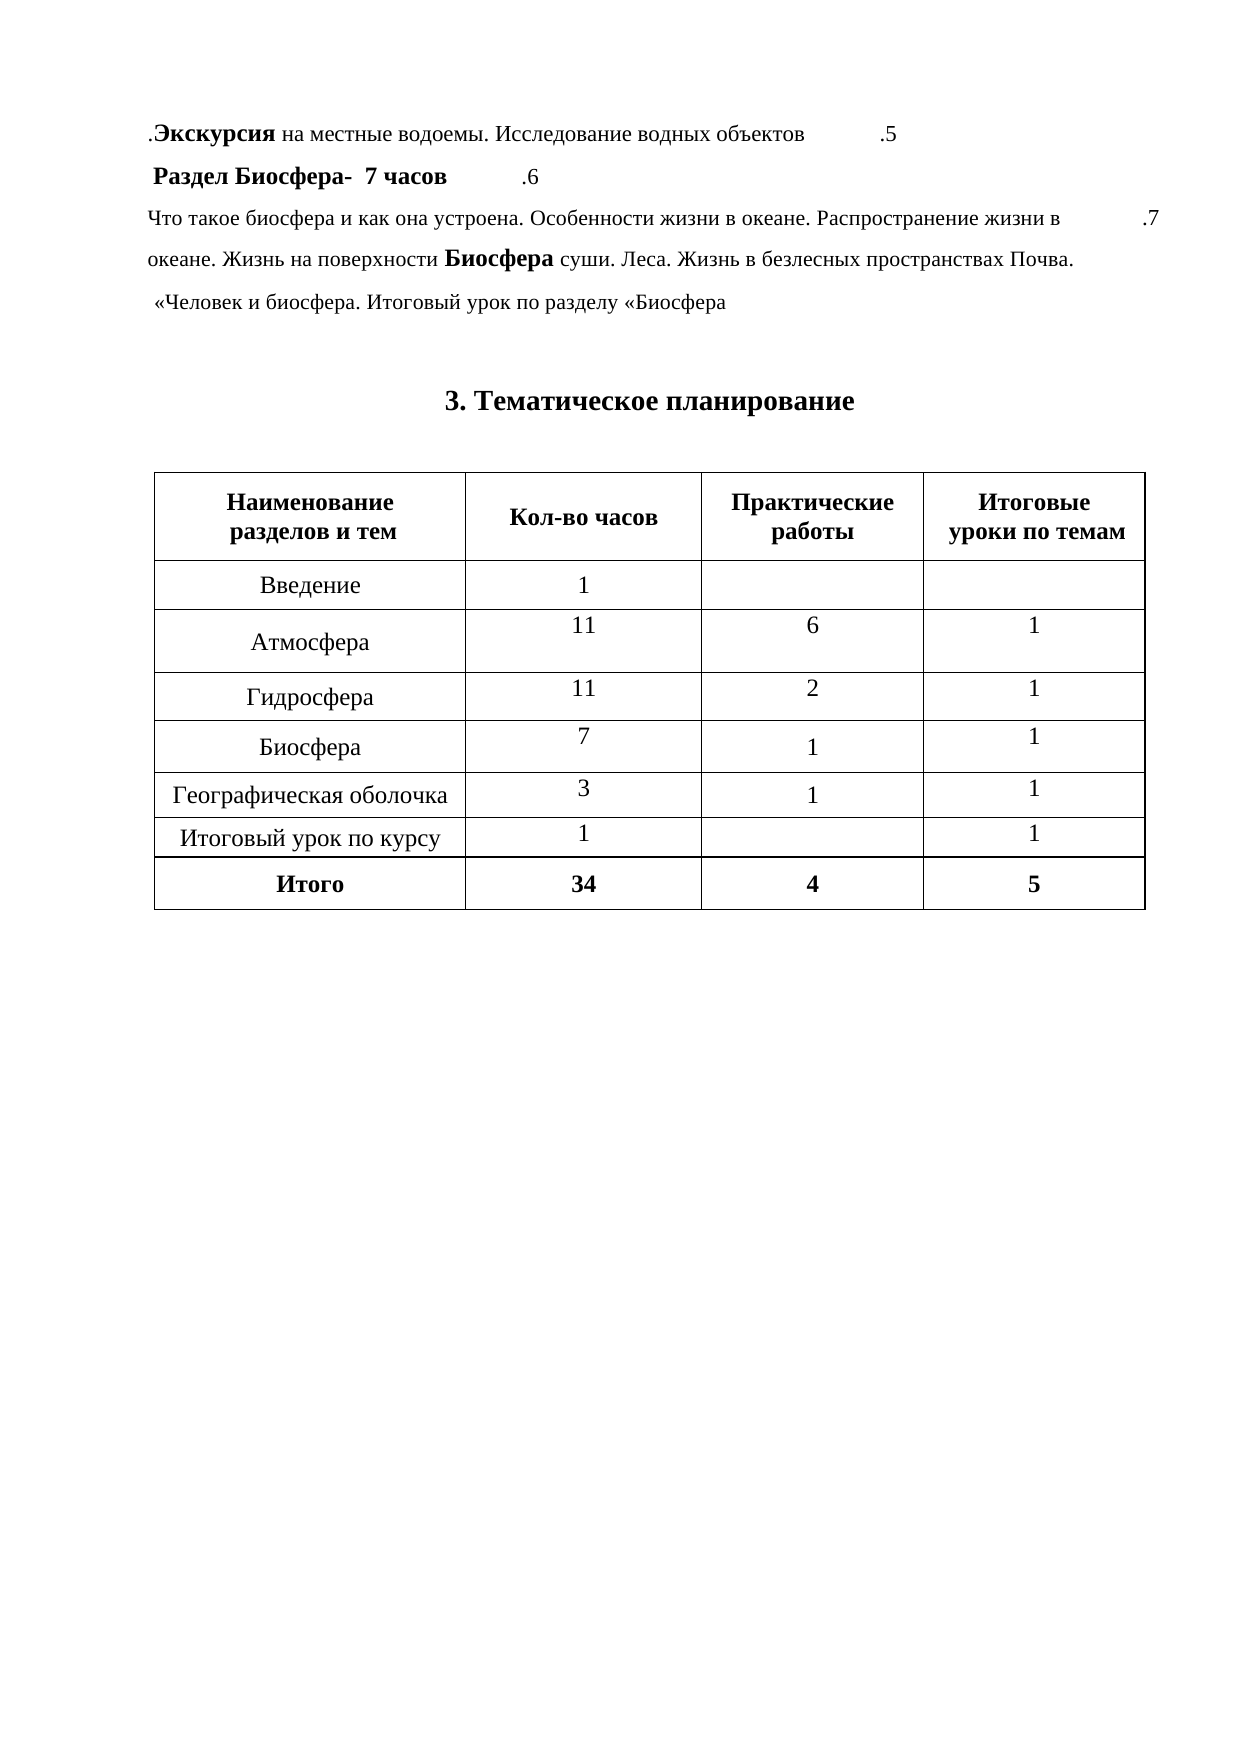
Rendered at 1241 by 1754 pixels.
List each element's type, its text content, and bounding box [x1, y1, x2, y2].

table_cell 1 [466, 818, 701, 856]
table_cell [702, 561, 923, 609]
text 3. Тематическое планирование [148, 383, 1152, 417]
table_cell 3 [466, 773, 701, 817]
table_cell 1 [924, 721, 1144, 772]
table_cell 1 [924, 818, 1144, 856]
table_cell 11 [466, 673, 701, 720]
table_cell 11 [466, 610, 701, 672]
table_cell 1 [702, 773, 923, 817]
table_cell 34 [466, 858, 701, 909]
table_cell 1 [466, 561, 701, 609]
table_cell Гидросфера [155, 673, 465, 720]
table_cell Биосфера [155, 721, 465, 772]
list Раздел Биосфера- 7 часов [148, 161, 1152, 190]
table_cell Географическая оболочка [155, 773, 465, 817]
table_header Кол-во часов [466, 473, 701, 560]
table_header Итоговые уроки по темам [924, 473, 1144, 560]
list Экскурсия на местные водоемы. Исследование водных объектов. [148, 118, 1152, 147]
list Что такое биосфера и как она устроена. Особенности жизни в океане. Распространение жизни в океане. Жизнь на поверхности Биосфера суши. Леса. Жизнь в безлесных пространствах Почва. Человек и биосфера. Итоговый урок по разделу «Биосфера» [148, 204, 1152, 315]
table_cell 1 [924, 673, 1144, 720]
table_cell 6 [702, 610, 923, 672]
table_cell 7 [466, 721, 701, 772]
table_cell 2 [702, 673, 923, 720]
table_header Наименование разделов и тем [155, 473, 465, 560]
table_cell 1 [924, 773, 1144, 817]
table_cell 1 [702, 721, 923, 772]
table_cell Атмосфера [155, 610, 465, 672]
table_cell 1 [924, 610, 1144, 672]
table_cell Итоговый урок по курсу [155, 818, 465, 856]
table_cell [924, 561, 1144, 609]
table_cell 4 [702, 858, 923, 909]
table_cell [702, 818, 923, 856]
table_header Практические работы [702, 473, 923, 560]
table_cell 5 [924, 858, 1144, 909]
table_cell Введение [155, 561, 465, 609]
table_cell Итого [155, 858, 465, 909]
